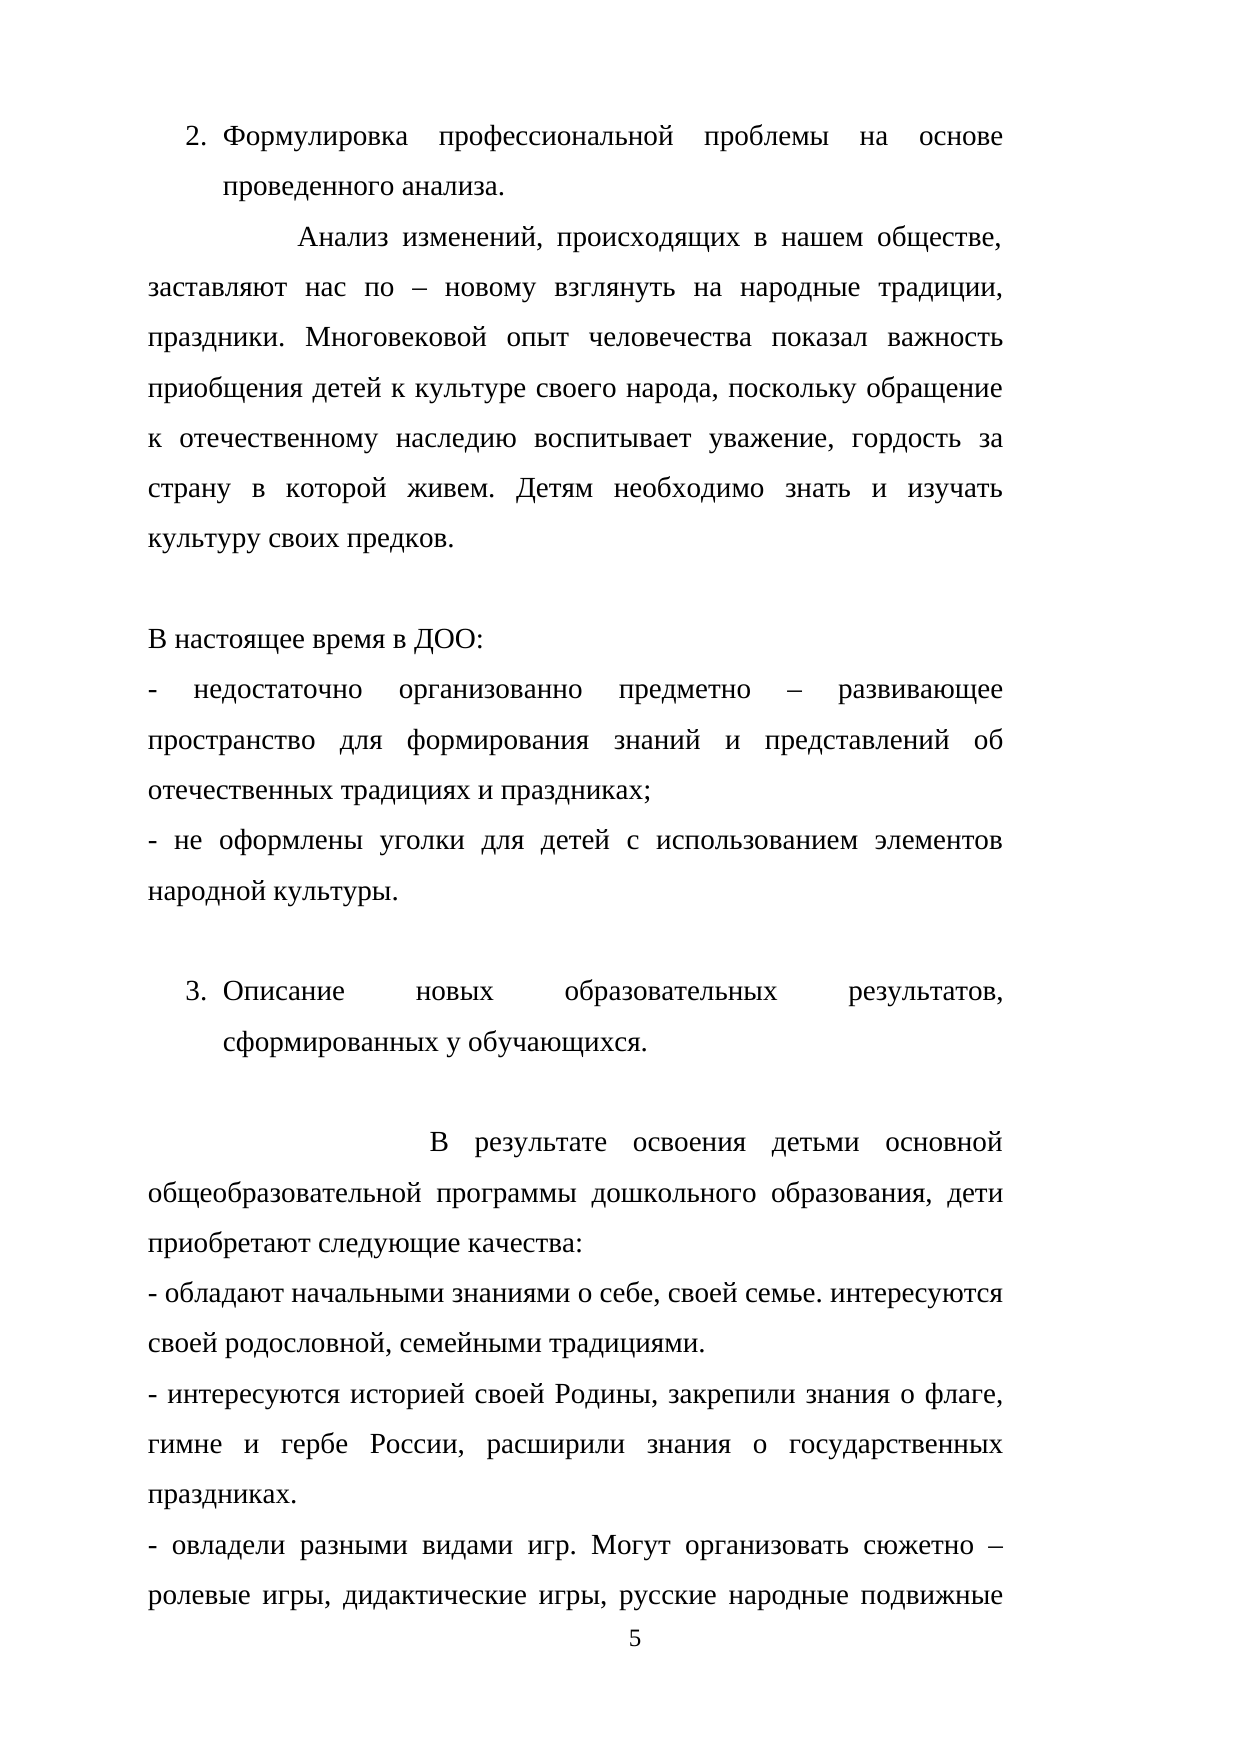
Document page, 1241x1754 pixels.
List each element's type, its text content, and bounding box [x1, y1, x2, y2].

text - интересуются историей своей Родины, закрепили знания о флаге, гимне и гербе России, расширили знания о государственных праздниках. [148, 1376, 1004, 1510]
list Формулировка профессиональной проблемы на основе проведенного анализа. [185, 118, 1004, 202]
text Анализ изменений, происходящих в нашем обществе, заставляют нас по – новому взглянуть на народные традиции, праздники. Многовековой опыт человечества показал важность приобщения детей к культуре своего народа, поскольку обращение к отечественному наследию воспитывает уважение, гордость за страну в которой живем. Детям необходимо знать и изучать культуру своих предков. [148, 219, 1004, 554]
text В результате освоения детьми основной общеобразовательной программы дошкольного образования, дети приобретают следующие качества: [148, 1124, 1004, 1258]
list Описание новых образовательных результатов, сформированных у обучающихся. [185, 973, 1004, 1057]
text - недостаточно организованно предметно – развивающее пространство для формирования знаний и представлений об отечественных традициях и праздниках; [148, 672, 1004, 806]
text В настоящее время в ДОО: [148, 621, 1004, 655]
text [148, 1527, 1004, 1611]
text - не оформлены уголки для детей с использованием элементов народной культуры. [148, 822, 1004, 906]
text - обладают начальными знаниями о себе, своей семье. интересуются своей родословной, семейными традициями. [148, 1275, 1004, 1359]
